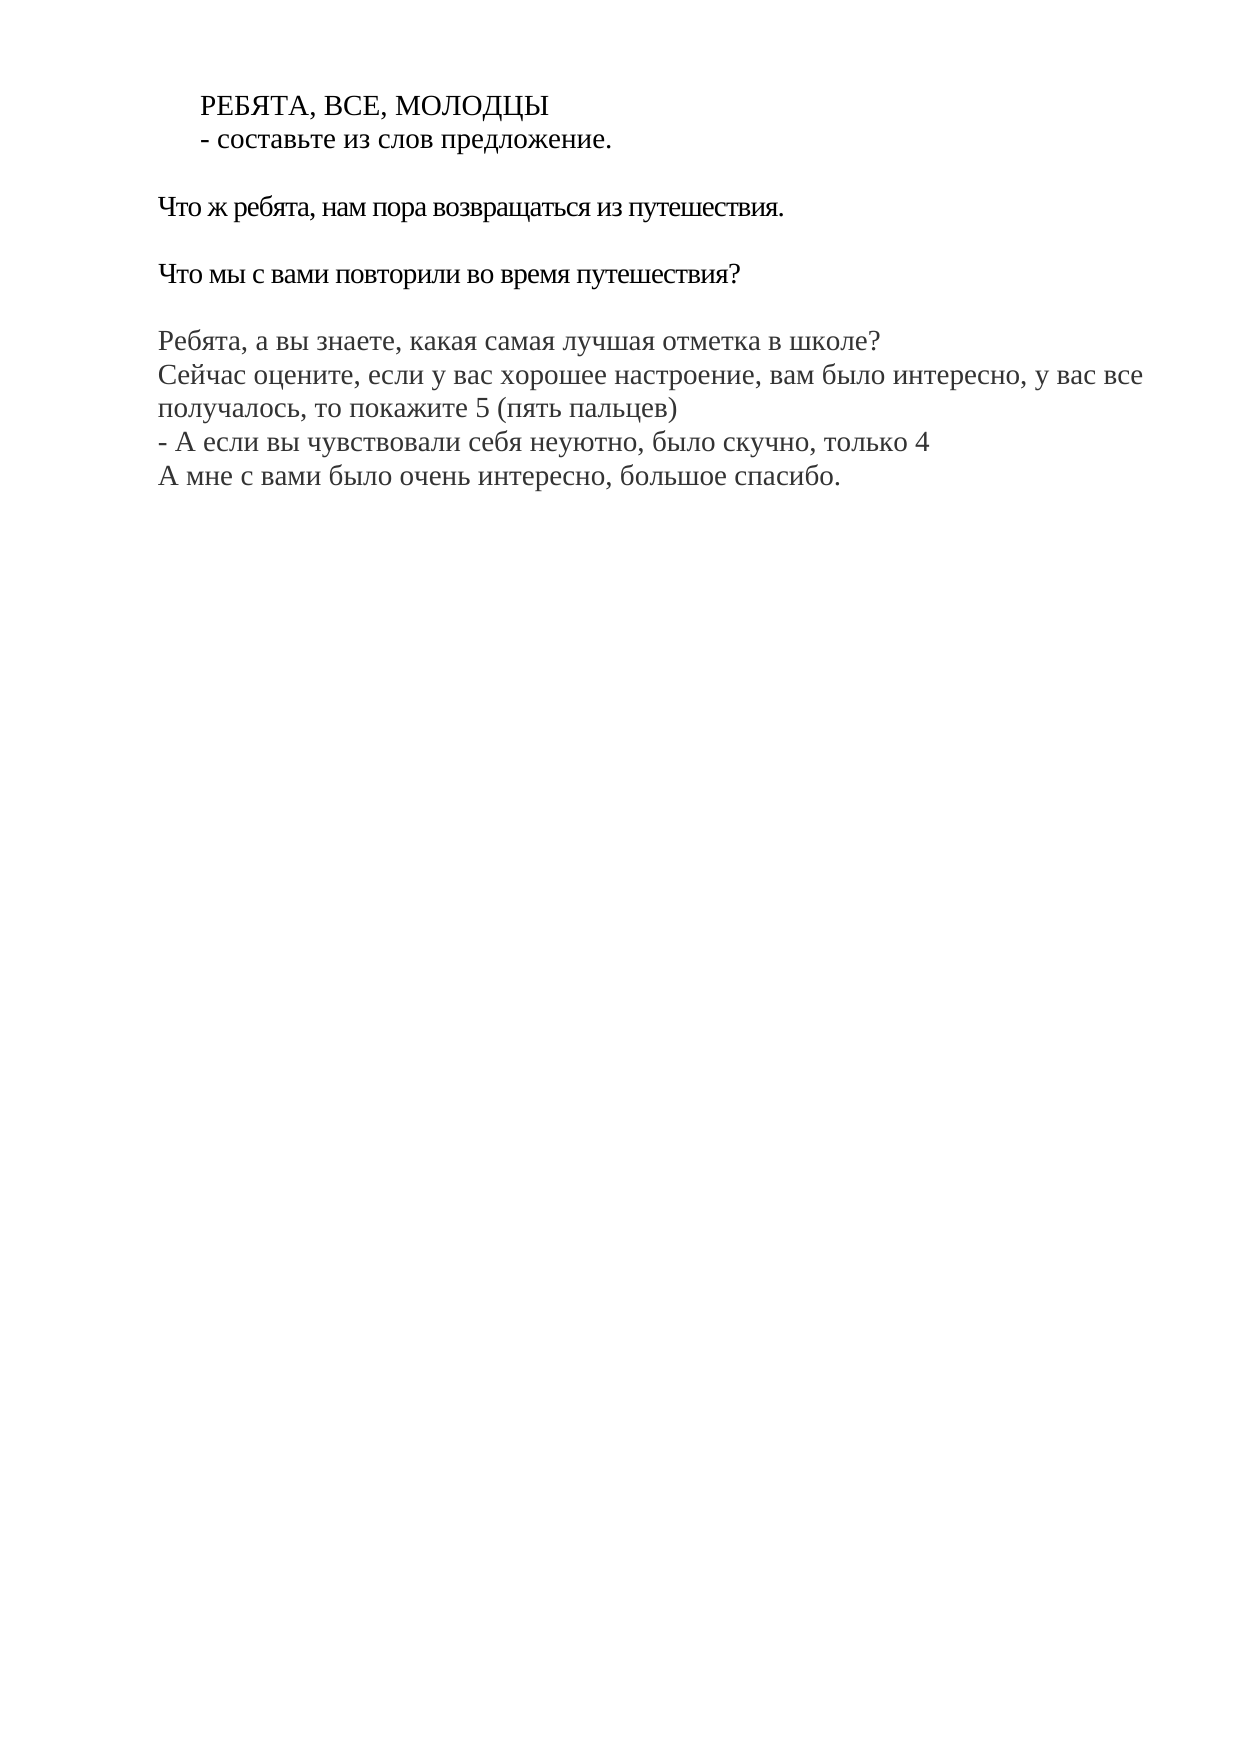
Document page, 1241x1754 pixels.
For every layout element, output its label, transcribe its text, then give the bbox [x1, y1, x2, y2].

text Что мы с вами повторили во время путешествия? [158, 256, 1151, 290]
text - А если вы чувствовали себя неуютно, было скучно, только 4 [158, 424, 1151, 458]
text А мне с вами было очень интересно, большое спасибо. [158, 458, 1151, 491]
text - составьте из слов предложение. [200, 122, 1151, 156]
text Ребята, а вы знаете, какая самая лучшая отметка в школе? [158, 323, 1151, 357]
text Что ж ребята, нам пора возвращаться из путешествия. [158, 189, 1035, 223]
text РЕБЯТА, ВСЕ, МОЛОДЦЫ [200, 89, 1151, 122]
text Сейчас оцените, если у вас хорошее настроение, вам было интересно, у вас все получалось, то покажите 5 (пять пальцев) [158, 357, 1151, 424]
